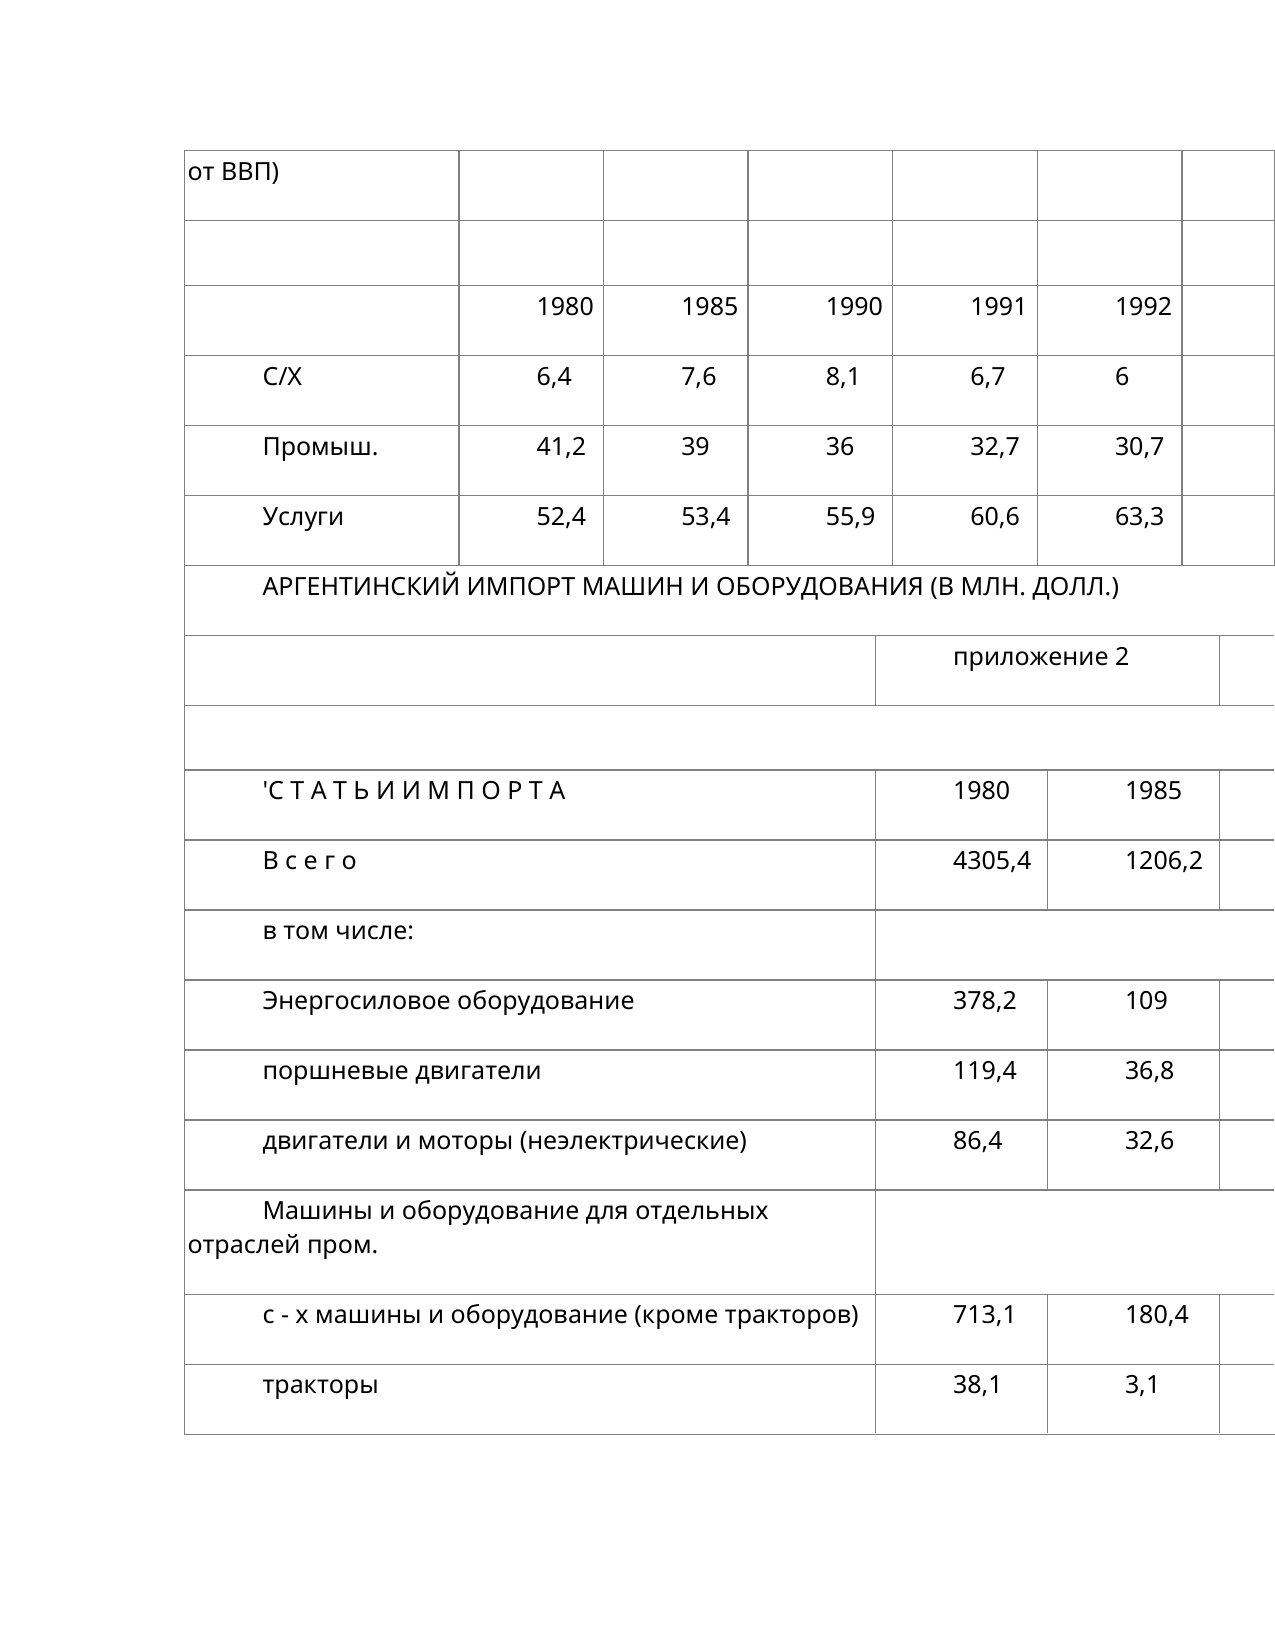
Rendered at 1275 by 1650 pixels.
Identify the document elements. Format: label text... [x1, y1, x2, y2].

table_cell 3,1 [1048, 1365, 1219, 1433]
table_cell 53,4 [604, 496, 747, 565]
table_cell Машины и оборудование для отдельных отраслей пром. [185, 1191, 875, 1293]
table_cell [749, 221, 892, 285]
table_cell 180,4 [1048, 1295, 1219, 1363]
table_cell 86,4 [876, 1121, 1047, 1189]
table_cell Энергосиловое оборудование [185, 981, 875, 1049]
table_cell 1985 [604, 286, 747, 355]
table_header [604, 151, 747, 220]
table_cell 6,7 [893, 356, 1037, 425]
table_cell [1220, 1119, 1275, 1189]
table_cell с - х машины и оборудование (кроме тракторов) [185, 1295, 875, 1363]
table_cell [185, 636, 875, 705]
table_cell 63,3 [1038, 496, 1181, 565]
table_cell 1206,2 [1048, 841, 1219, 909]
table_cell [1038, 221, 1181, 285]
table_cell поршневые двигатели [185, 1051, 875, 1119]
table_cell 378,2 [876, 981, 1047, 1049]
table_cell 6,4 [460, 356, 603, 425]
table_cell 'С Т А Т Ь И И М П О Р Т А [185, 771, 875, 839]
table_header [1183, 151, 1274, 220]
table_cell [1183, 356, 1274, 425]
table_cell [1220, 1049, 1275, 1119]
table_header [1038, 151, 1181, 220]
table_cell 1985 [1048, 771, 1219, 839]
table_cell [1220, 1364, 1275, 1433]
table_cell [876, 1189, 1275, 1293]
table_cell [1183, 286, 1274, 355]
table_header [460, 151, 603, 220]
table_cell 7,6 [604, 356, 747, 425]
table_cell [1183, 221, 1274, 285]
table_cell 36 [749, 426, 892, 495]
table_cell 713,1 [876, 1295, 1047, 1363]
table_cell 6 [1038, 356, 1181, 425]
table_cell [1220, 1294, 1275, 1363]
table_cell 39 [604, 426, 747, 495]
table_cell [1183, 426, 1274, 495]
table_cell Услуги [185, 496, 458, 565]
table_cell двигатели и моторы (неэлектрические) [185, 1121, 875, 1189]
table_cell [1220, 635, 1275, 705]
table_cell 4305,4 [876, 841, 1047, 909]
table_cell В с е г о [185, 841, 875, 909]
table_cell 32,7 [893, 426, 1037, 495]
table_cell [1220, 769, 1275, 839]
table_cell 119,4 [876, 1051, 1047, 1119]
table_cell 1992 [1038, 286, 1181, 355]
table_cell тракторы [185, 1365, 875, 1433]
table_cell 36,8 [1048, 1051, 1219, 1119]
table_cell 32,6 [1048, 1121, 1219, 1189]
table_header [185, 151, 458, 220]
table_cell [604, 221, 747, 285]
table_cell 52,4 [460, 496, 603, 565]
table_cell 60,6 [893, 496, 1037, 565]
table_cell [876, 909, 1275, 979]
table_cell 30,7 [1038, 426, 1181, 495]
table_cell [1220, 979, 1275, 1049]
table_cell 1990 [749, 286, 892, 355]
table_cell 1980 [460, 286, 603, 355]
table_cell [1220, 839, 1275, 909]
table_cell 55,9 [749, 496, 892, 565]
table_cell 8,1 [749, 356, 892, 425]
table_header [893, 151, 1037, 220]
table_cell [893, 221, 1037, 285]
table_cell 1991 [893, 286, 1037, 355]
table_header [749, 151, 892, 220]
table_cell 38,1 [876, 1365, 1047, 1433]
table_cell [185, 286, 458, 355]
table_cell в том числе: [185, 911, 875, 979]
table_cell приложение 2 [876, 636, 1219, 705]
table_cell 1980 [876, 771, 1047, 839]
table_cell Промыш. [185, 426, 458, 495]
table_cell [1183, 496, 1274, 565]
table_cell [185, 221, 458, 285]
table_cell 109 [1048, 981, 1219, 1049]
table_cell С/Х [185, 356, 458, 425]
table_cell АРГЕНТИНСКИЙ ИМПОРТ МАШИН И ОБОРУДОВАНИЯ (В МЛН. ДОЛЛ.) [185, 566, 1275, 635]
table_cell [185, 705, 1275, 769]
table_cell [460, 221, 603, 285]
table_cell 41,2 [460, 426, 603, 495]
